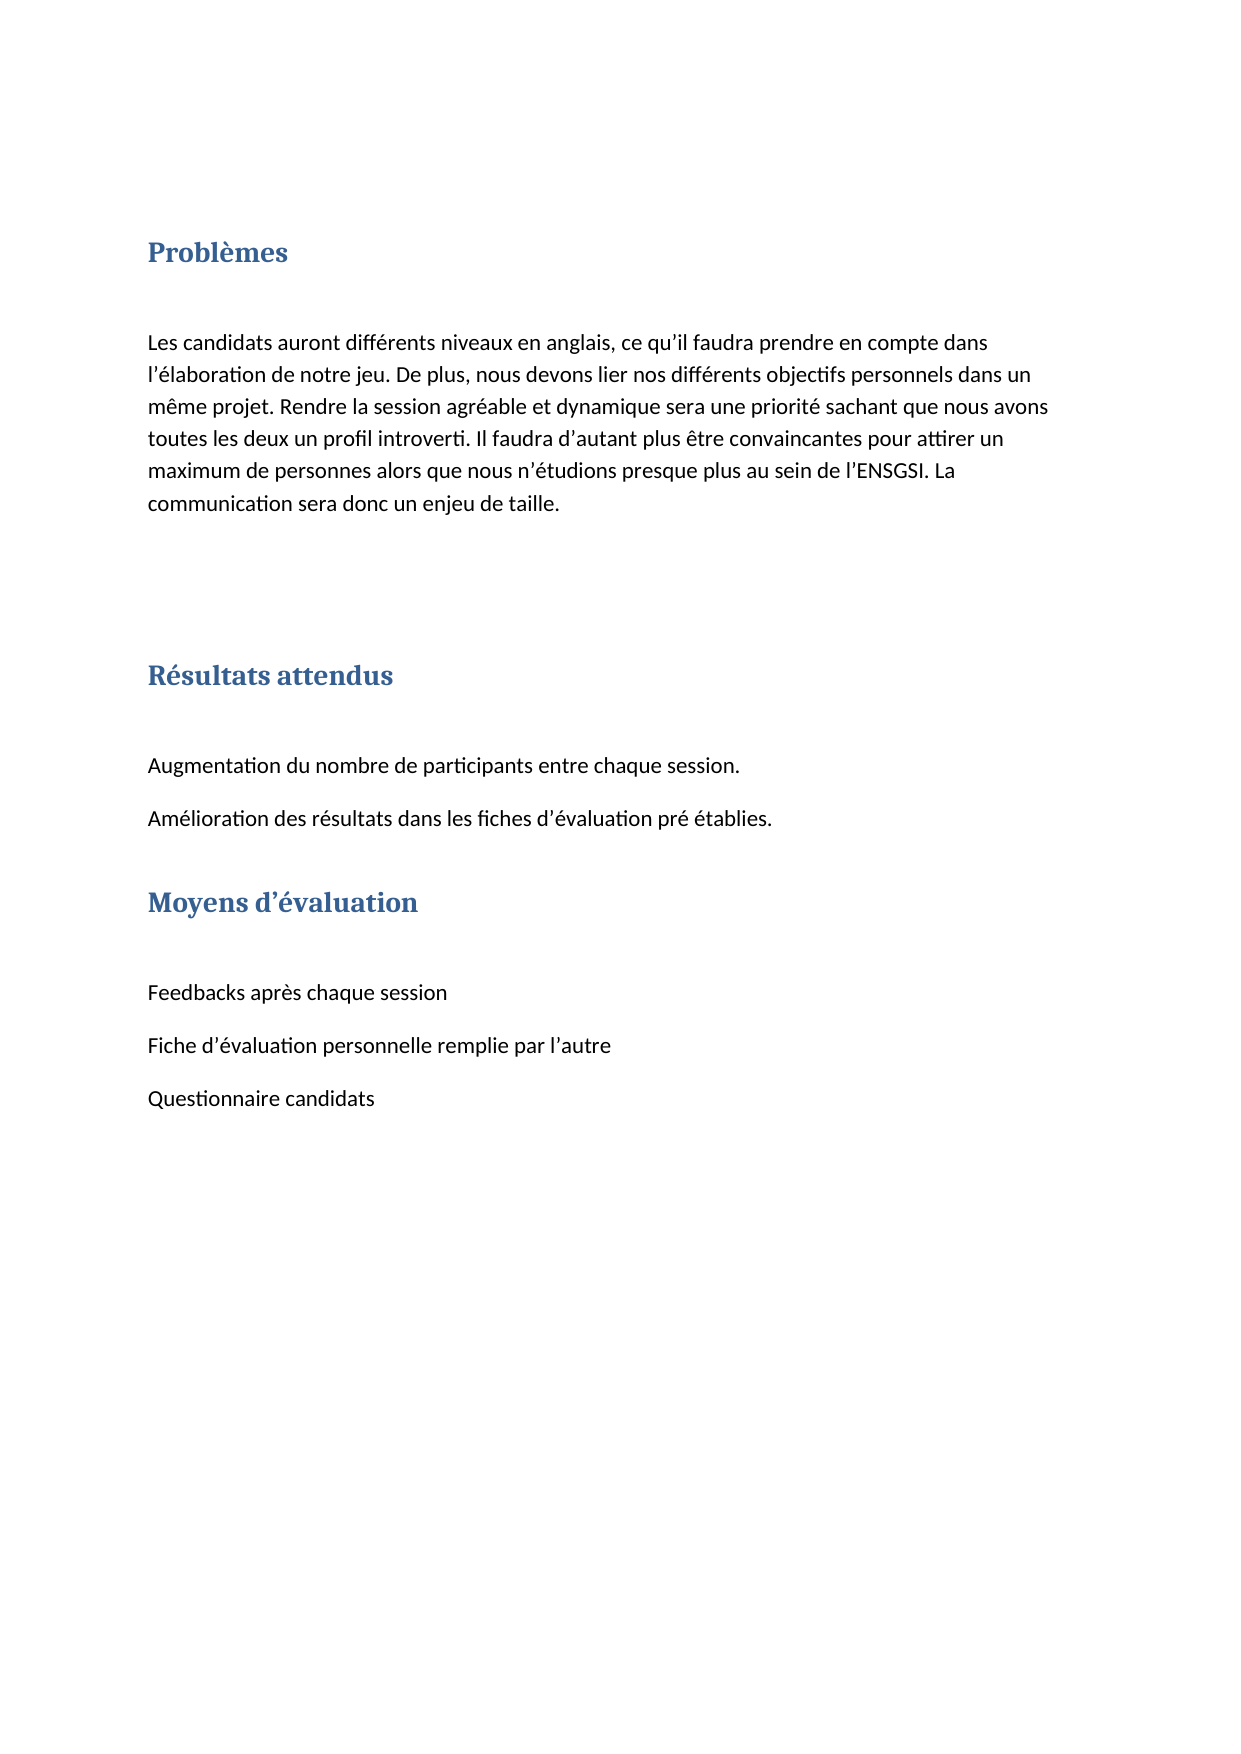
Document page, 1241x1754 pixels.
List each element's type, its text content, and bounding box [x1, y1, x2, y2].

text Les candidats auront différents niveaux en anglais, ce qu’il faudra prendre en compte dans l’élaboration de notre jeu. De plus, nous devons lier nos différents objectifs personnels dans un même projet. Rendre la session agréable et dynamique sera une priorité sachant que nous avons toutes les deux un profil introverti. Il faudra d’autant plus être convaincantes pour attirer un maximum de personnes alors que nous n’étudions presque plus au sein de l’ENSGSI. La communication sera donc un enjeu de taille. [148, 328, 1093, 517]
subtitle Problèmes [148, 236, 1093, 270]
subtitle Moyens d’évaluation [148, 886, 1093, 920]
text Augmentation du nombre de participants entre chaque session. [148, 751, 1093, 779]
text Feedbacks après chaque session [148, 978, 1093, 1006]
text Fiche d’évaluation personnelle remplie par l’autre [148, 1031, 1093, 1059]
text Questionnaire candidats [148, 1084, 1093, 1112]
subtitle Résultats attendus [148, 659, 1093, 693]
text Amélioration des résultats dans les fiches d’évaluation pré établies. [148, 804, 1093, 832]
